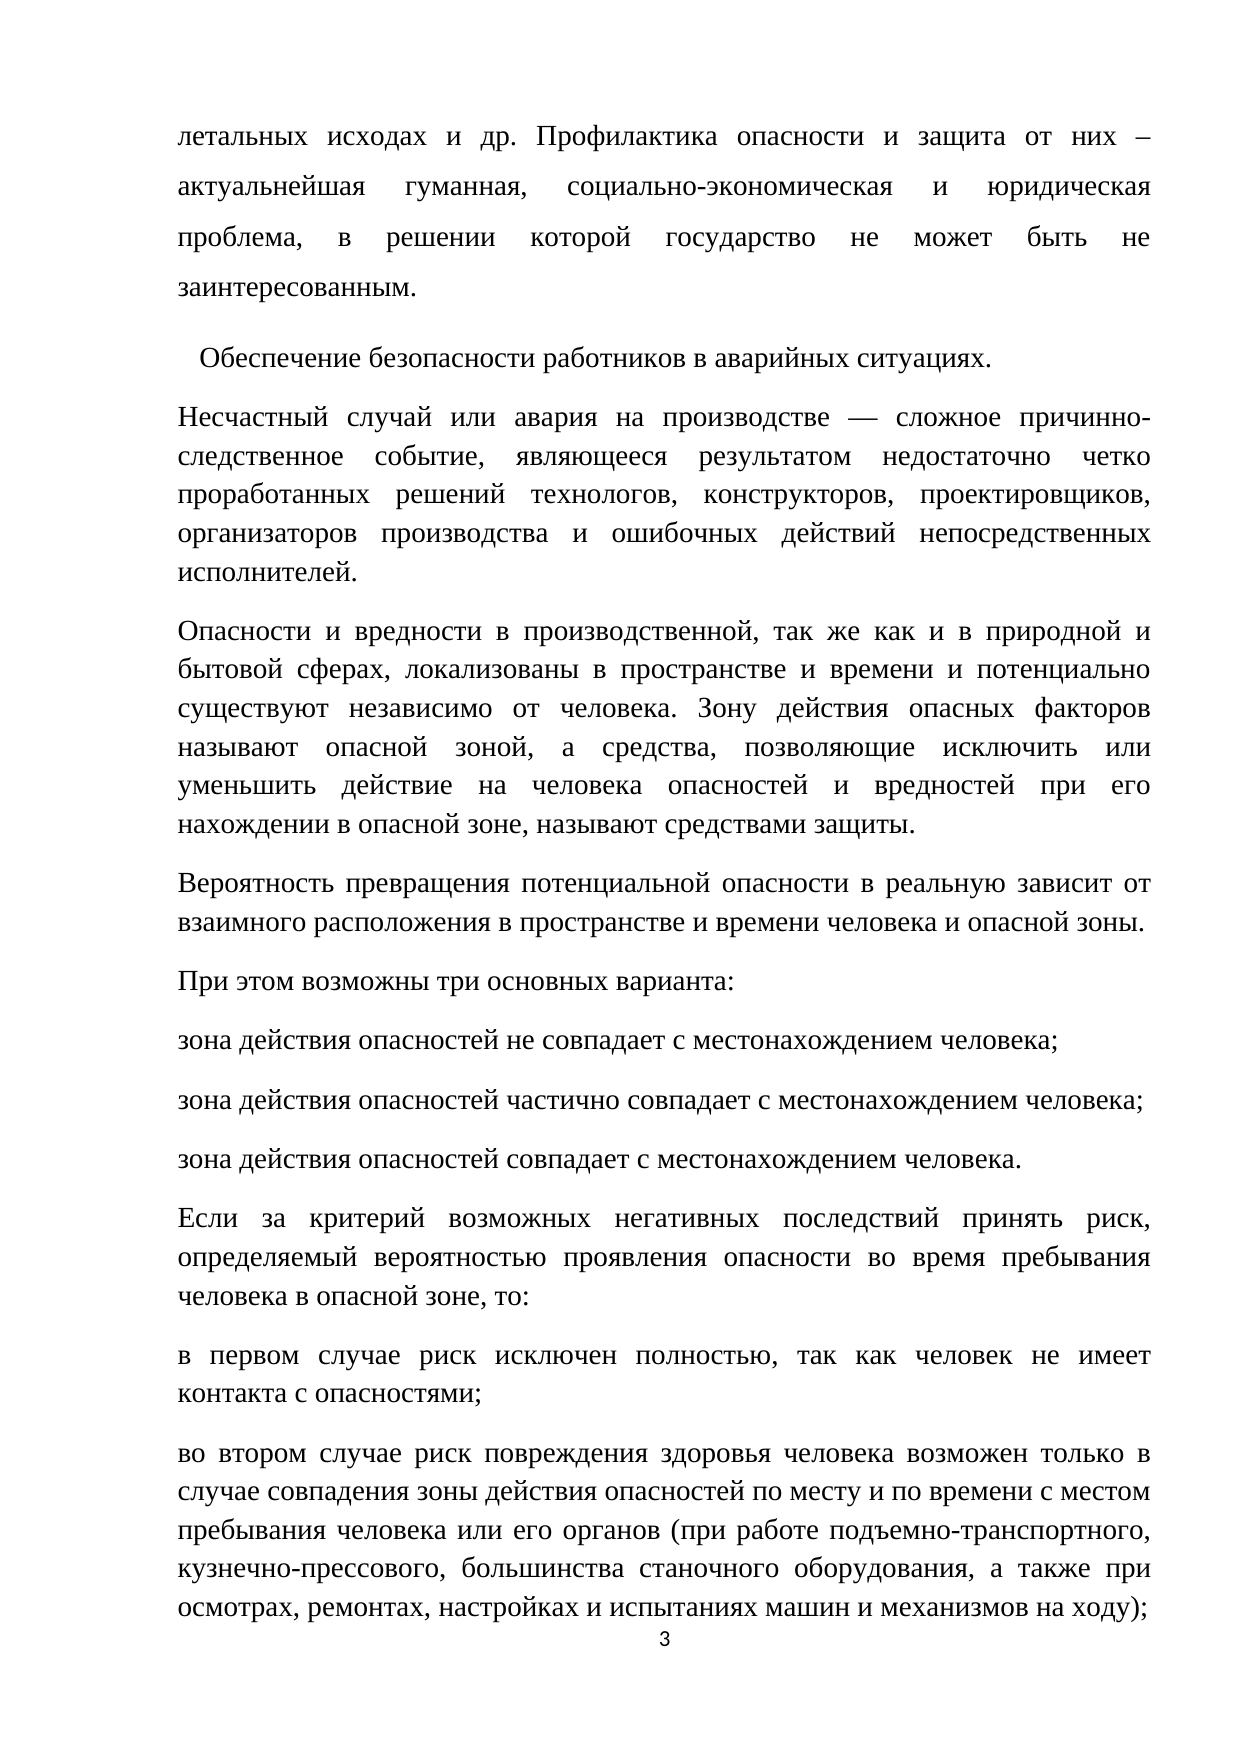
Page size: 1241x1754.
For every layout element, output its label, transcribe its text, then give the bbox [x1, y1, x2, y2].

text зона действия опасностей совпадает с местонахождением человека. [177, 1141, 1152, 1175]
text зона действия опасностей не совпадает с местонахождением человека; [177, 1022, 1152, 1056]
text Если за критерий возможных негативных последствий принять риск, определяемый вероятностью проявления опасности во время пребывания человека в опасной зоне, то: [177, 1201, 1152, 1311]
text в первом случае риск исключен полностью, так как человек не имеет контакта с опасностями; [177, 1337, 1152, 1409]
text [177, 118, 1152, 303]
text Несчастный случай или авария на производстве — сложное причинно-следственное событие, являющееся результатом недостаточно четко проработанных решений технологов, конструкторов, проектировщиков, организаторов производства и ошибочных действий непосредственных исполнителей. [177, 399, 1152, 587]
text При этом возможны три основных варианта: [177, 963, 1152, 997]
text зона действия опасностей частично совпадает с местонахождением человека; [177, 1082, 1152, 1115]
text Опасности и вредности в производственной, так же как и в природной и бытовой сферах, локализованы в пространстве и времени и потенциально существуют независимо от человека. Зону действия опасных факторов называют опасной зоной, а средства, позволяющие исключить или уменьшить действие на человека опасностей и вредностей при его нахождении в опасной зоне, называют средствами защиты. [177, 613, 1152, 839]
text во втором случае риск повреждения здоровья человека возможен только в случае совпадения зоны действия опасностей по месту и по времени с местом пребывания человека или его органов (при работе подъемно-транспортного, кузнечно-прессового, большинства станочного оборудования, а также при осмотрах, ремонтах, настройках и испытаниях машин и механизмов на ходу); [177, 1435, 1152, 1623]
text Обеспечение безопасности работников в аварийных ситуациях. [177, 340, 1152, 374]
text Вероятность превращения потенциальной опасности в реальную зависит от взаимного расположения в пространстве и времени человека и опасной зоны. [177, 865, 1152, 937]
